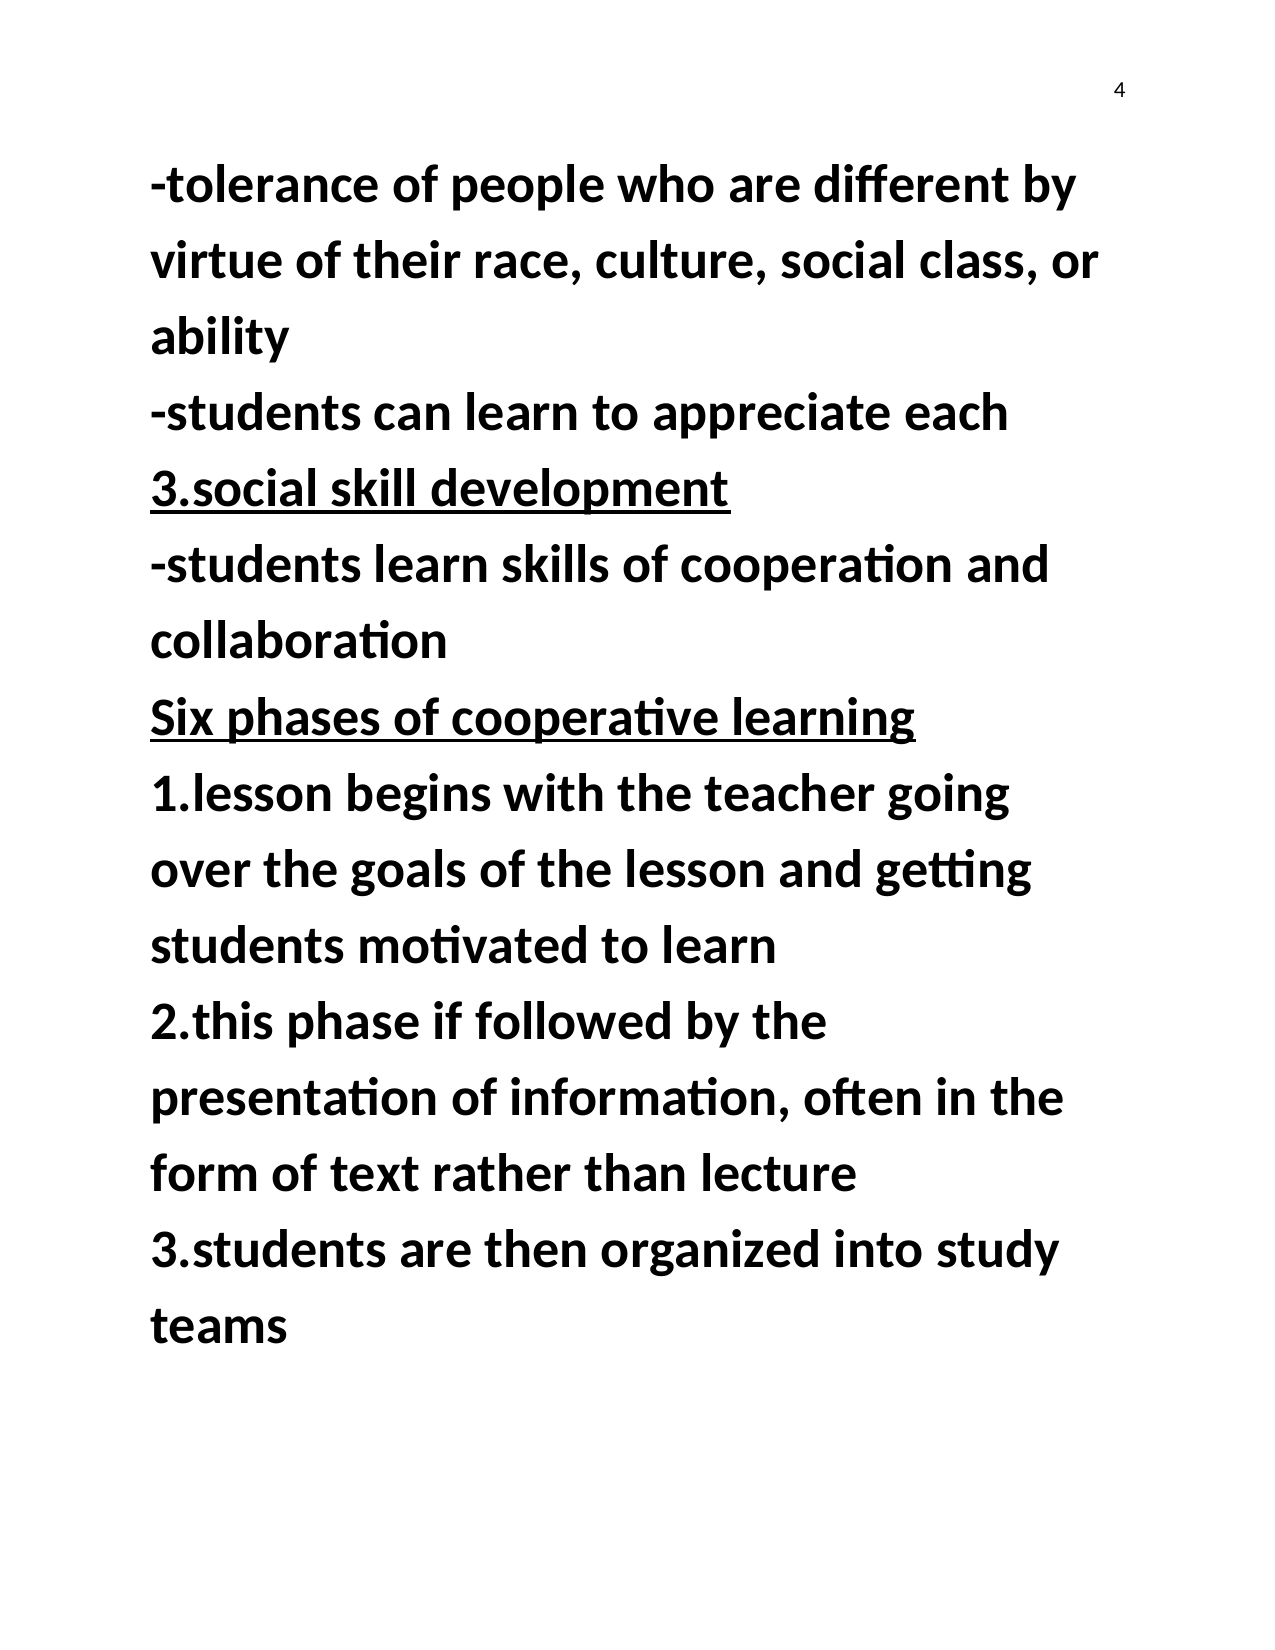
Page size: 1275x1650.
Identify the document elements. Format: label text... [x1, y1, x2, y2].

text -students learn skills of cooperation and collaboration [150, 530, 1125, 672]
text -tolerance of people who are different by virtue of their race, culture, social class, or ability [150, 150, 1125, 368]
text 1.lesson begins with the teacher going over the goals of the lesson and getting students motivated to learn [150, 758, 1125, 977]
text 3.social skill development [150, 454, 1125, 520]
text -students can learn to appreciate each [150, 378, 1125, 444]
text 2.this phase if followed by the presentation of information, often in the form of text rather than lecture [150, 986, 1125, 1205]
text Six phases of cooperative learning [150, 682, 1125, 748]
text 3.students are then organized into study teams [150, 1214, 1125, 1357]
